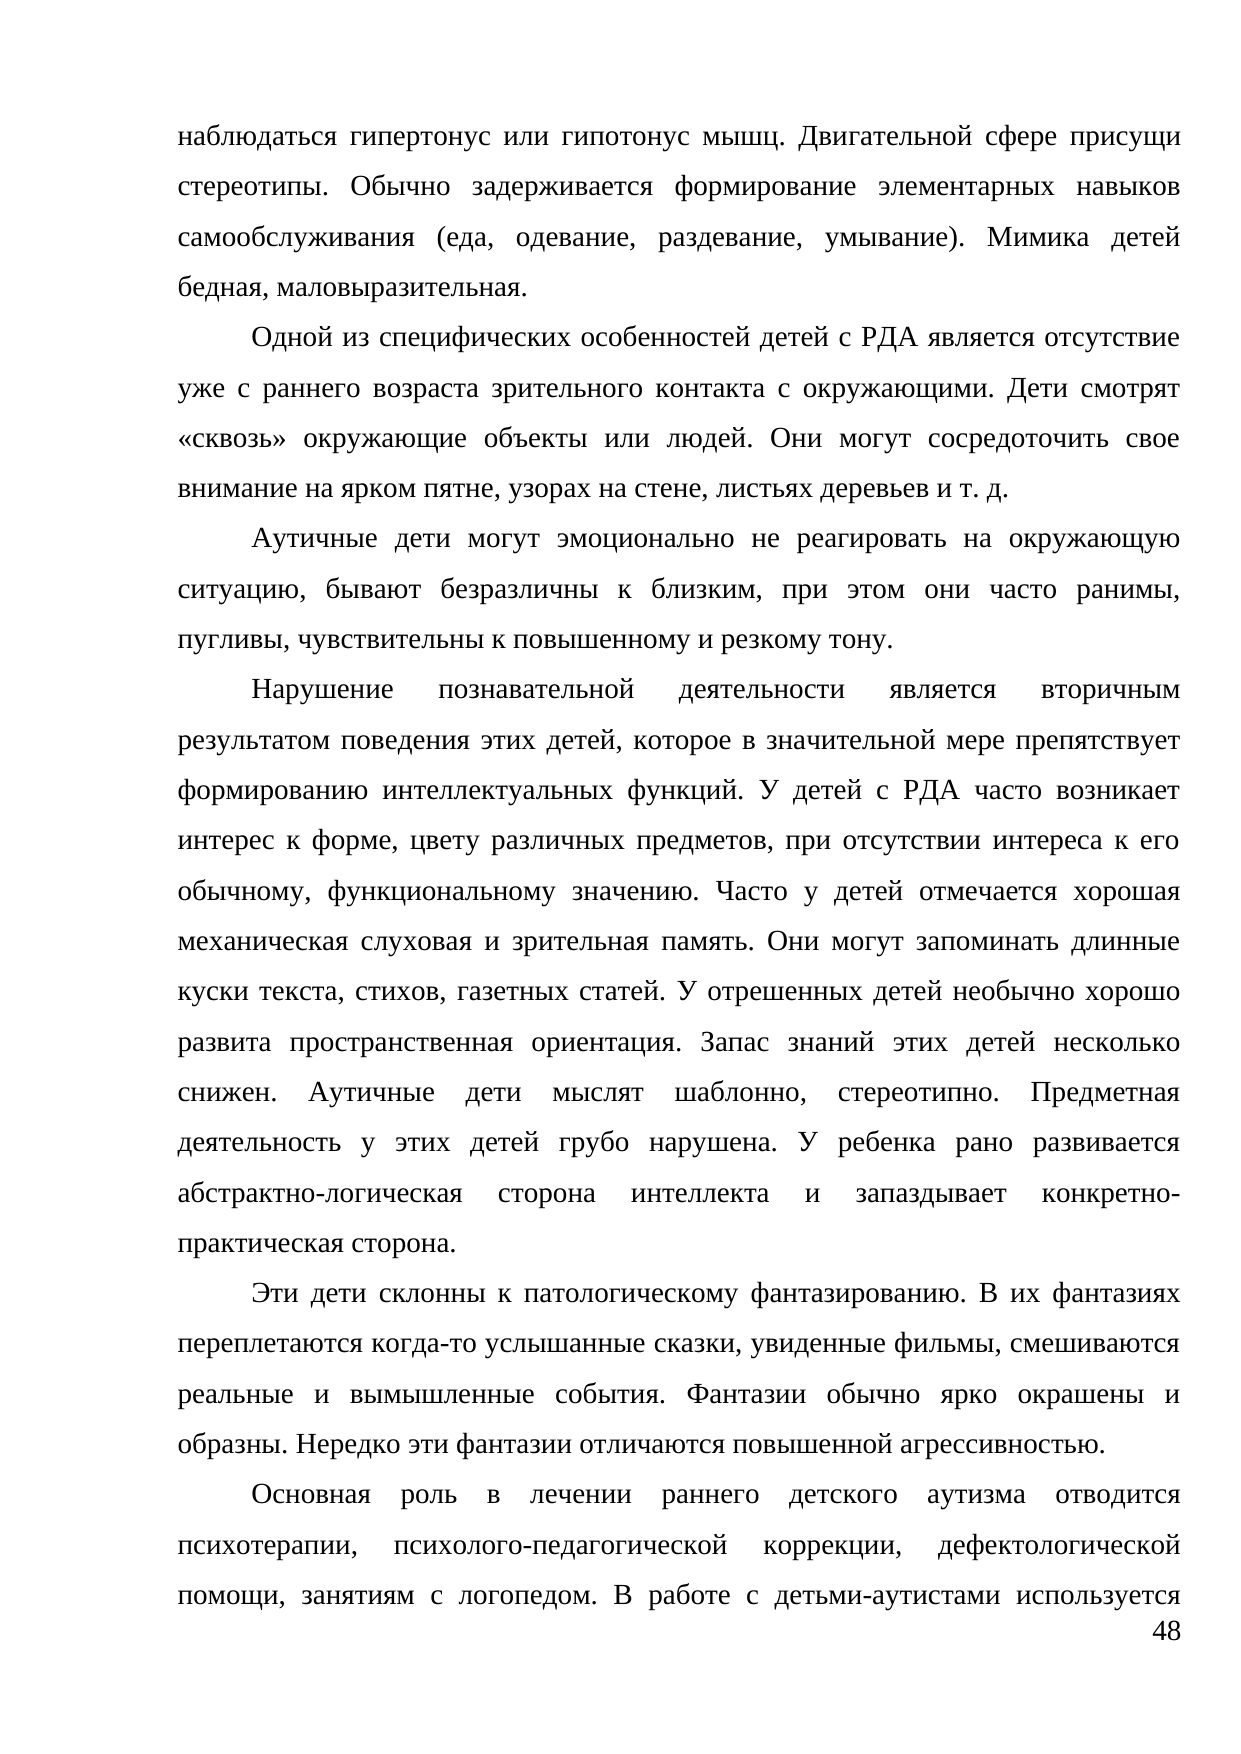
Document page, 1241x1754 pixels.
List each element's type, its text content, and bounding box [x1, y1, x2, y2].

text Одной из специфических особенностей детей с РДА является отсутствие уже с раннего возраста зрительного контакта с окружающими. Дети смотрят «сквозь» окружающие объекты или людей. Они могут сосредоточить свое внимание на ярком пятне, узорах на стене, листьях деревьев и т. д. [177, 319, 1181, 504]
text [177, 118, 1181, 303]
text Нарушение познавательной деятельности является вторичным результатом поведения этих детей, которое в значительной мере препятствует формированию интеллектуальных функций. У детей с РДА часто возникает интерес к форме, цвету различных предметов, при отсутствии интереса к его обычному, функциональному значению. Часто у детей отмечается хорошая механическая слуховая и зрительная память. Они могут запоминать длинные куски текста, стихов, газетных статей. У отрешенных детей необычно хорошо развита пространственная ориентация. Запас знаний этих детей несколько снижен. Аутичные дети мыслят шаблонно, стереотипно. Предметная деятельность у этих детей грубо нарушена. У ребенка рано развивается абстрактно-логическая сторона интеллекта и запаздывает конкретно-практическая сторона. [177, 672, 1181, 1258]
text Аутичные дети могут эмоционально не реагировать на окружающую ситуацию, бывают безразличны к близким, при этом они часто ранимы, пугливы, чувствительны к повышенному и резкому тону. [177, 521, 1181, 655]
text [177, 1477, 1181, 1611]
text Эти дети склонны к патологическому фантазированию. В их фантазиях переплетаются когда-то услышанные сказки, увиденные фильмы, смешиваются реальные и вымышленные события. Фантазии обычно ярко окрашены и образны. Нередко эти фантазии отличаются повышенной агрессивностью. [177, 1275, 1181, 1460]
